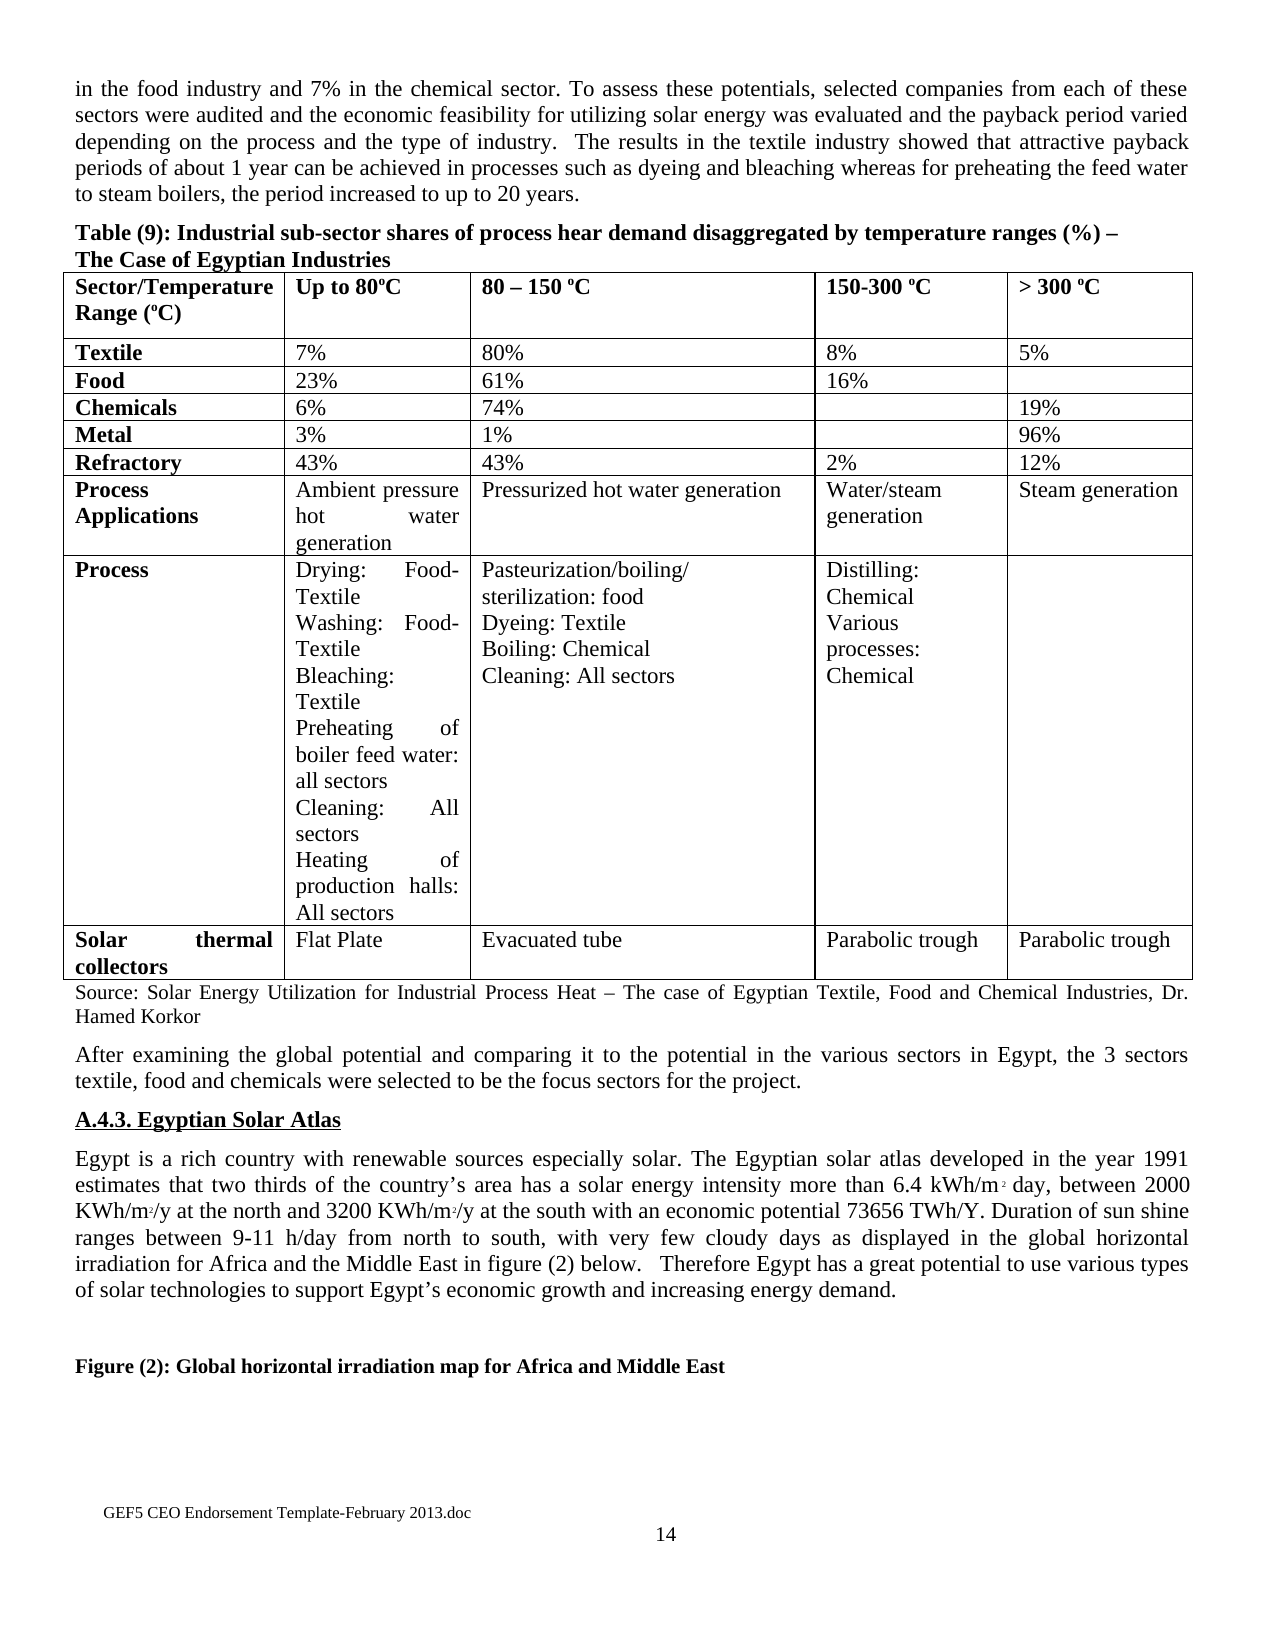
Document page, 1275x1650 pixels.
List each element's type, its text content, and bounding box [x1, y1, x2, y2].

table_cell Distilling: Chemical Various processes: Chemical [816, 556, 1007, 925]
table_cell Evacuated tube [471, 926, 814, 979]
table_cell Water/steam generation [816, 476, 1007, 555]
table_cell Refractory [64, 449, 284, 475]
table_header > 300 oC [1008, 273, 1192, 338]
table_cell [1008, 367, 1192, 393]
table_cell Parabolic trough [816, 926, 1007, 979]
table_cell Steam generation [1008, 476, 1192, 555]
table_cell Textile [64, 339, 284, 366]
table_cell [816, 394, 1007, 420]
text Source: Solar Energy Utilization for Industrial Process Heat – The case of Egyptian Textile, Food and Chemical Industries, Dr. Hamed Korkor [75, 980, 1191, 1028]
table_cell Flat Plate [285, 926, 470, 979]
table_cell 61% [471, 367, 814, 393]
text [75, 75, 1191, 207]
table_cell 6% [285, 394, 470, 420]
text Egypt is a rich country with renewable sources especially solar. The Egyptian solar atlas developed in the year 1991 estimates that two thirds of the country’s area has a solar energy intensity more than 6.4 kWh/m2 day, between 2000 KWh/m2/y at the north and 3200 KWh/m2/y at the south with an economic potential 73656 TWh/Y. Duration of sun shine ranges between 9-11 h/day from north to south, with very few cloudy days as displayed in the global horizontal irradiation for Africa and the Middle East in figure (2) below. Therefore Egypt has a great potential to use various types of solar technologies to support Egypt’s economic growth and increasing energy demand. [75, 1145, 1191, 1303]
text Figure (2): Global horizontal irradiation map for Africa and Middle East [75, 1354, 1191, 1378]
table_cell 1% [471, 421, 814, 448]
table_cell [816, 421, 1007, 448]
table_cell Ambient pressure hot water generation [285, 476, 470, 555]
text The Case of Egyptian Industries [75, 246, 1181, 272]
table_cell Drying: Food-Textile Washing: Food-Textile Bleaching: Textile Preheating of boiler feed water: all sectors Cleaning: All sectors Heating of production halls: All sectors [285, 556, 470, 925]
table_header Up to 80oC [285, 273, 470, 338]
text Table (9): Industrial sub-sector shares of process hear demand disaggregated by temperature ranges (%) – [75, 219, 1181, 246]
table_cell 19% [1008, 394, 1192, 420]
table_cell 8% [816, 339, 1007, 366]
table_cell Parabolic trough [1008, 926, 1192, 979]
table_cell 74% [471, 394, 814, 420]
table_cell Pressurized hot water generation [471, 476, 814, 555]
table_cell Process Applications [64, 476, 284, 555]
table_cell 43% [471, 449, 814, 475]
table_cell [1008, 556, 1192, 925]
table_cell 43% [285, 449, 470, 475]
table_cell 12% [1008, 449, 1192, 475]
table_cell Chemicals [64, 394, 284, 420]
table_cell 5% [1008, 339, 1192, 366]
table_cell Solar thermal collectors [64, 926, 284, 979]
table_cell 80% [471, 339, 814, 366]
table_header 150-300 oC [816, 273, 1007, 338]
table_cell Metal [64, 421, 284, 448]
table_header Sector/Temperature Range (oC) [64, 273, 284, 338]
table_cell 7% [285, 339, 470, 366]
table_cell Process [64, 556, 284, 925]
table_cell Food [64, 367, 284, 393]
table_cell 96% [1008, 421, 1192, 448]
text A.4.3. Egyptian Solar Atlas [75, 1106, 1191, 1132]
table_header 80 – 150 oC [471, 273, 814, 338]
text After examining the global potential and comparing it to the potential in the various sectors in Egypt, the 3 sectors textile, food and chemicals were selected to be the focus sectors for the project. [75, 1041, 1191, 1093]
table_cell 23% [285, 367, 470, 393]
table_cell Pasteurization/boiling/sterilization: food Dyeing: Textile Boiling: Chemical Cleaning: All sectors [471, 556, 814, 925]
table_cell 3% [285, 421, 470, 448]
table_cell 16% [816, 367, 1007, 393]
table_cell 2% [816, 449, 1007, 475]
